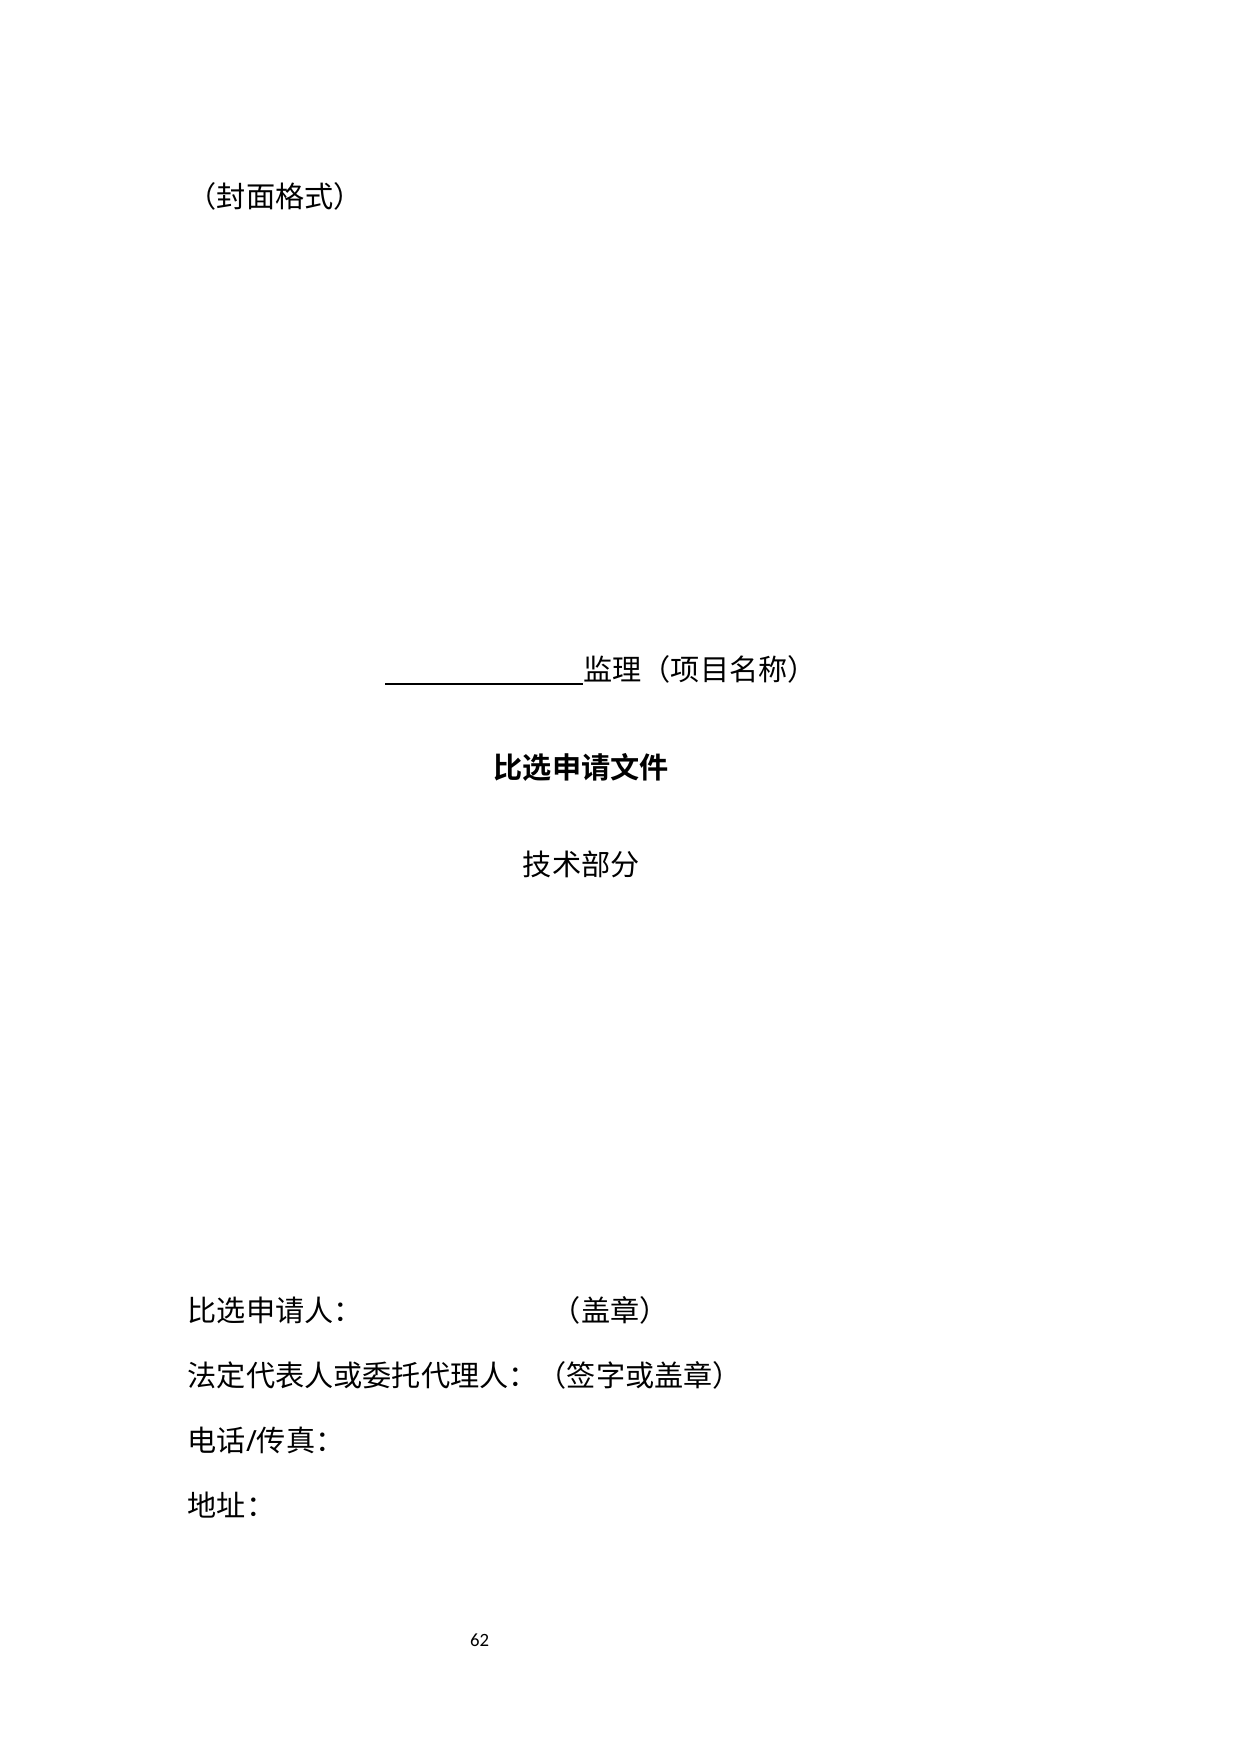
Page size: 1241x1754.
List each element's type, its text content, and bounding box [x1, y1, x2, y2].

text 比选申请人： （盖章） [187, 1276, 974, 1341]
text （封面格式） [187, 162, 974, 227]
text 法定代表人或委托代理人：（签字或盖章） [187, 1341, 974, 1406]
text 电话/传真： [187, 1406, 974, 1471]
text 比选申请文件 [187, 733, 974, 798]
text 技术部分 [187, 831, 974, 896]
text 监理（项目名称） [187, 636, 974, 701]
text 地址： [187, 1471, 974, 1536]
